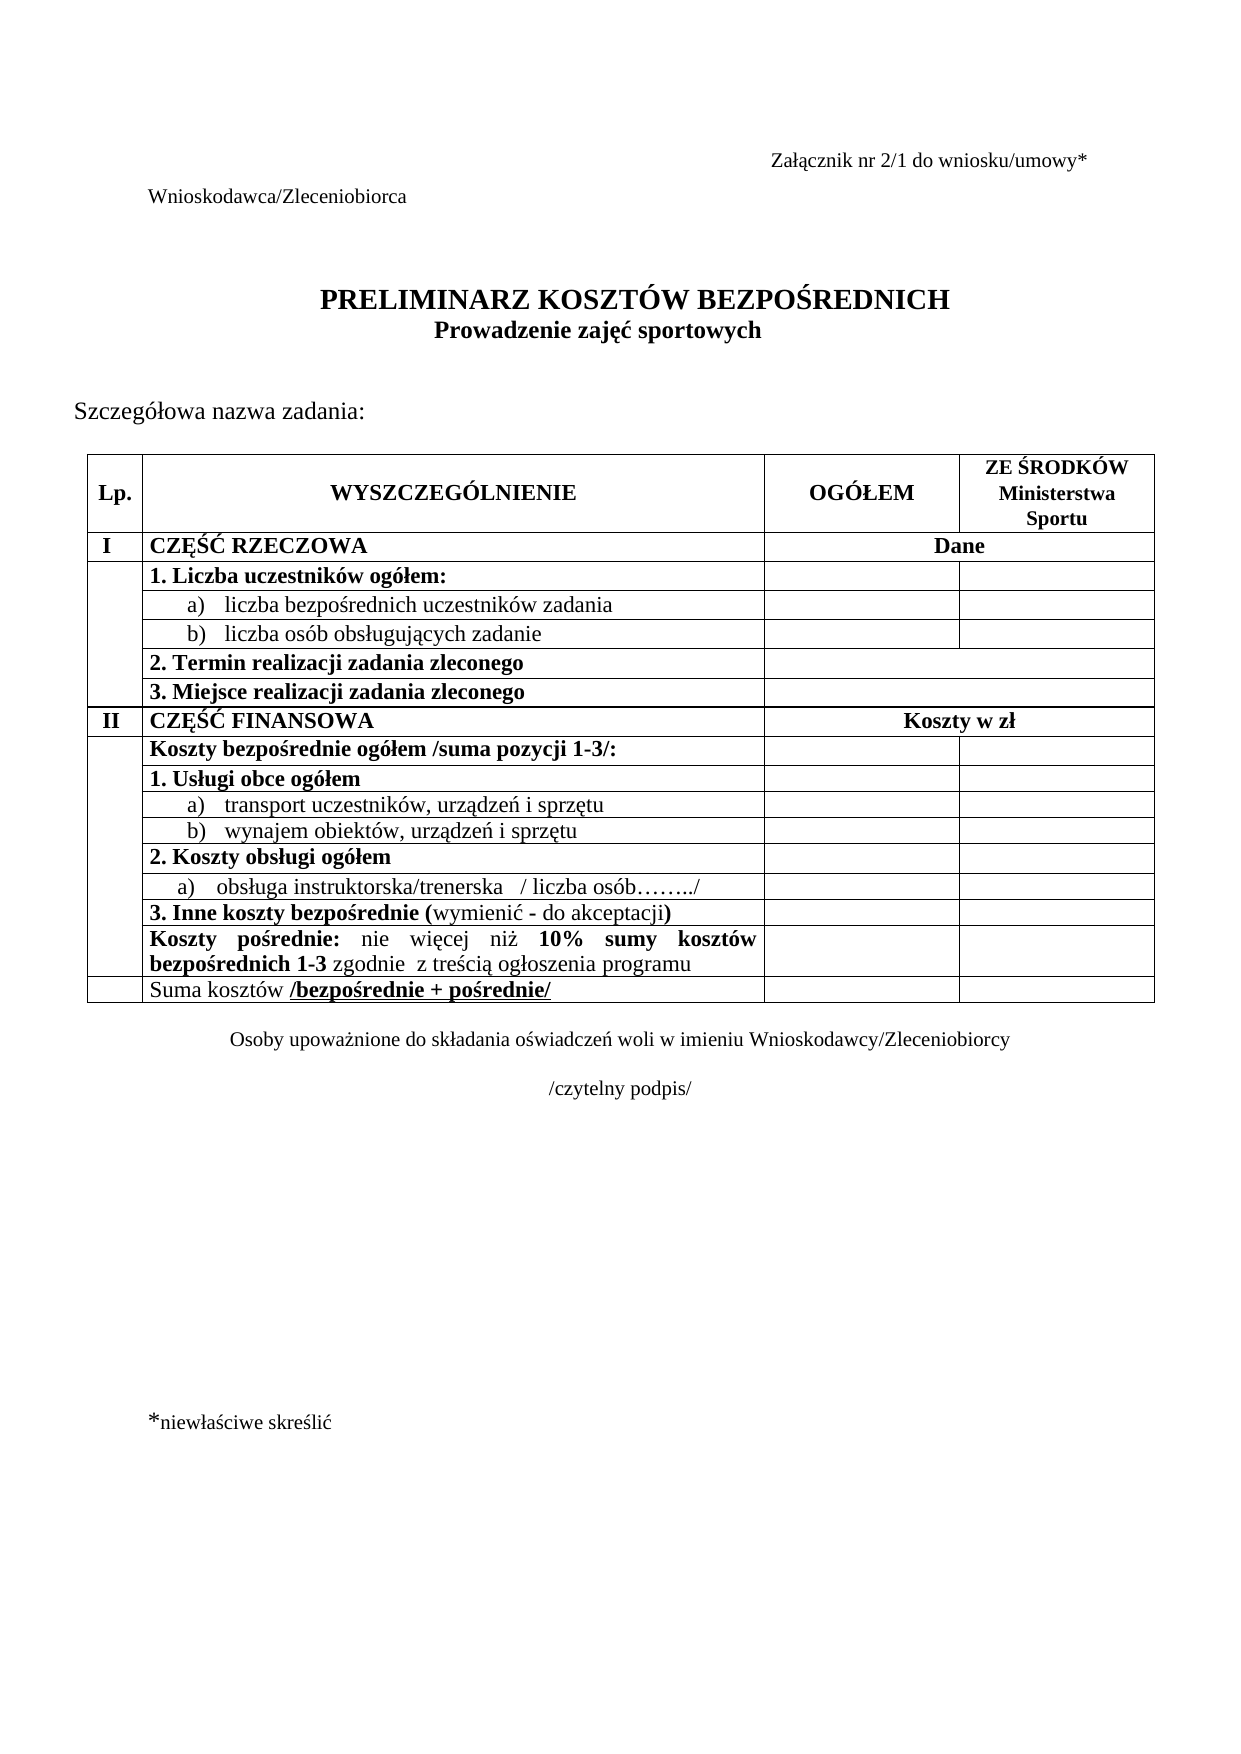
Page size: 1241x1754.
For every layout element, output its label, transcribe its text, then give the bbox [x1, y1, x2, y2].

text /czytelny podpis/ [148, 1076, 1093, 1099]
table_cell [765, 620, 959, 648]
table_cell CZĘŚĆ FINANSOWA [143, 708, 764, 736]
table_cell [88, 977, 142, 1002]
table_cell [765, 874, 959, 899]
table_cell 3. Inne koszty bezpośrednie (wymienić - do akceptacji) [143, 900, 764, 925]
table_header WYSZCZEGÓLNIENIE [143, 455, 764, 532]
table_cell I [88, 533, 142, 561]
table_cell transport uczestników, urządzeń i sprzętu [143, 792, 764, 817]
table_cell [765, 792, 959, 817]
table_cell [960, 874, 1154, 899]
table_cell Koszty w zł [765, 708, 1154, 736]
text Załącznik nr 2/1 do wniosku/umowy* [369, 148, 1093, 172]
table_cell II [88, 708, 142, 736]
table_cell Dane [765, 533, 1154, 561]
text Szczegółowa nazwa zadania: [74, 396, 1108, 425]
text *niewłaściwe skreślić [148, 1406, 1093, 1435]
table_cell liczba osób obsługujących zadanie [143, 620, 764, 648]
table_cell [960, 977, 1154, 1002]
table_cell [765, 818, 959, 843]
table_cell [765, 766, 959, 791]
table_cell [765, 679, 1154, 706]
text Prowadzenie zajęć sportowych [148, 316, 1093, 344]
table_cell obsługa instruktorska/trenerska / liczba osób……../ [143, 874, 764, 899]
table_cell 1. Liczba uczestników ogółem: [143, 562, 764, 590]
table_header Lp. [88, 455, 142, 532]
table_cell [960, 737, 1154, 765]
table_cell [960, 792, 1154, 817]
table_header OGÓŁEM [765, 455, 959, 532]
table_cell [765, 926, 959, 976]
table_cell CZĘŚĆ RZECZOWA [143, 533, 764, 561]
table_cell [88, 562, 142, 706]
table_cell Koszty pośrednie: nie więcej niż 10% sumy kosztów bezpośrednich 1-3 zgodnie z treścią ogłoszenia programu [143, 926, 764, 976]
table_cell [960, 844, 1154, 873]
table_cell [765, 562, 959, 590]
table_header ZE ŚRODKÓW Ministerstwa Sportu [960, 455, 1154, 532]
table_cell [960, 818, 1154, 843]
table_cell [960, 591, 1154, 619]
table_cell Suma kosztów /bezpośrednie + pośrednie/ [143, 977, 764, 1002]
text Wnioskodawca/Zleceniobiorca [148, 184, 1093, 208]
table_cell liczba bezpośrednich uczestników zadania [143, 591, 764, 619]
table_cell [88, 737, 142, 976]
table_cell 2. Termin realizacji zadania zleconego [143, 649, 764, 677]
table_cell 1. Usługi obce ogółem [143, 766, 764, 791]
text PRELIMINARZ KOSZTÓW BEZPOŚREDNICH [148, 282, 1122, 316]
table_cell [765, 900, 959, 925]
table_cell 2. Koszty obsługi ogółem [143, 844, 764, 873]
table_cell Koszty bezpośrednie ogółem /suma pozycji 1-3/: [143, 737, 764, 765]
table_cell [765, 737, 959, 765]
table_cell [765, 649, 1154, 677]
table_cell [765, 844, 959, 873]
table_cell [765, 977, 959, 1002]
table_cell [960, 900, 1154, 925]
table_cell [960, 562, 1154, 590]
text Osoby upoważnione do składania oświadczeń woli w imieniu Wnioskodawcy/Zleceniobiorcy [148, 1027, 1093, 1051]
table_cell [960, 620, 1154, 648]
table_cell [765, 591, 959, 619]
table_cell wynajem obiektów, urządzeń i sprzętu [143, 818, 764, 843]
table_cell 3. Miejsce realizacji zadania zleconego [143, 679, 764, 706]
table_cell [960, 766, 1154, 791]
table_cell [960, 926, 1154, 976]
